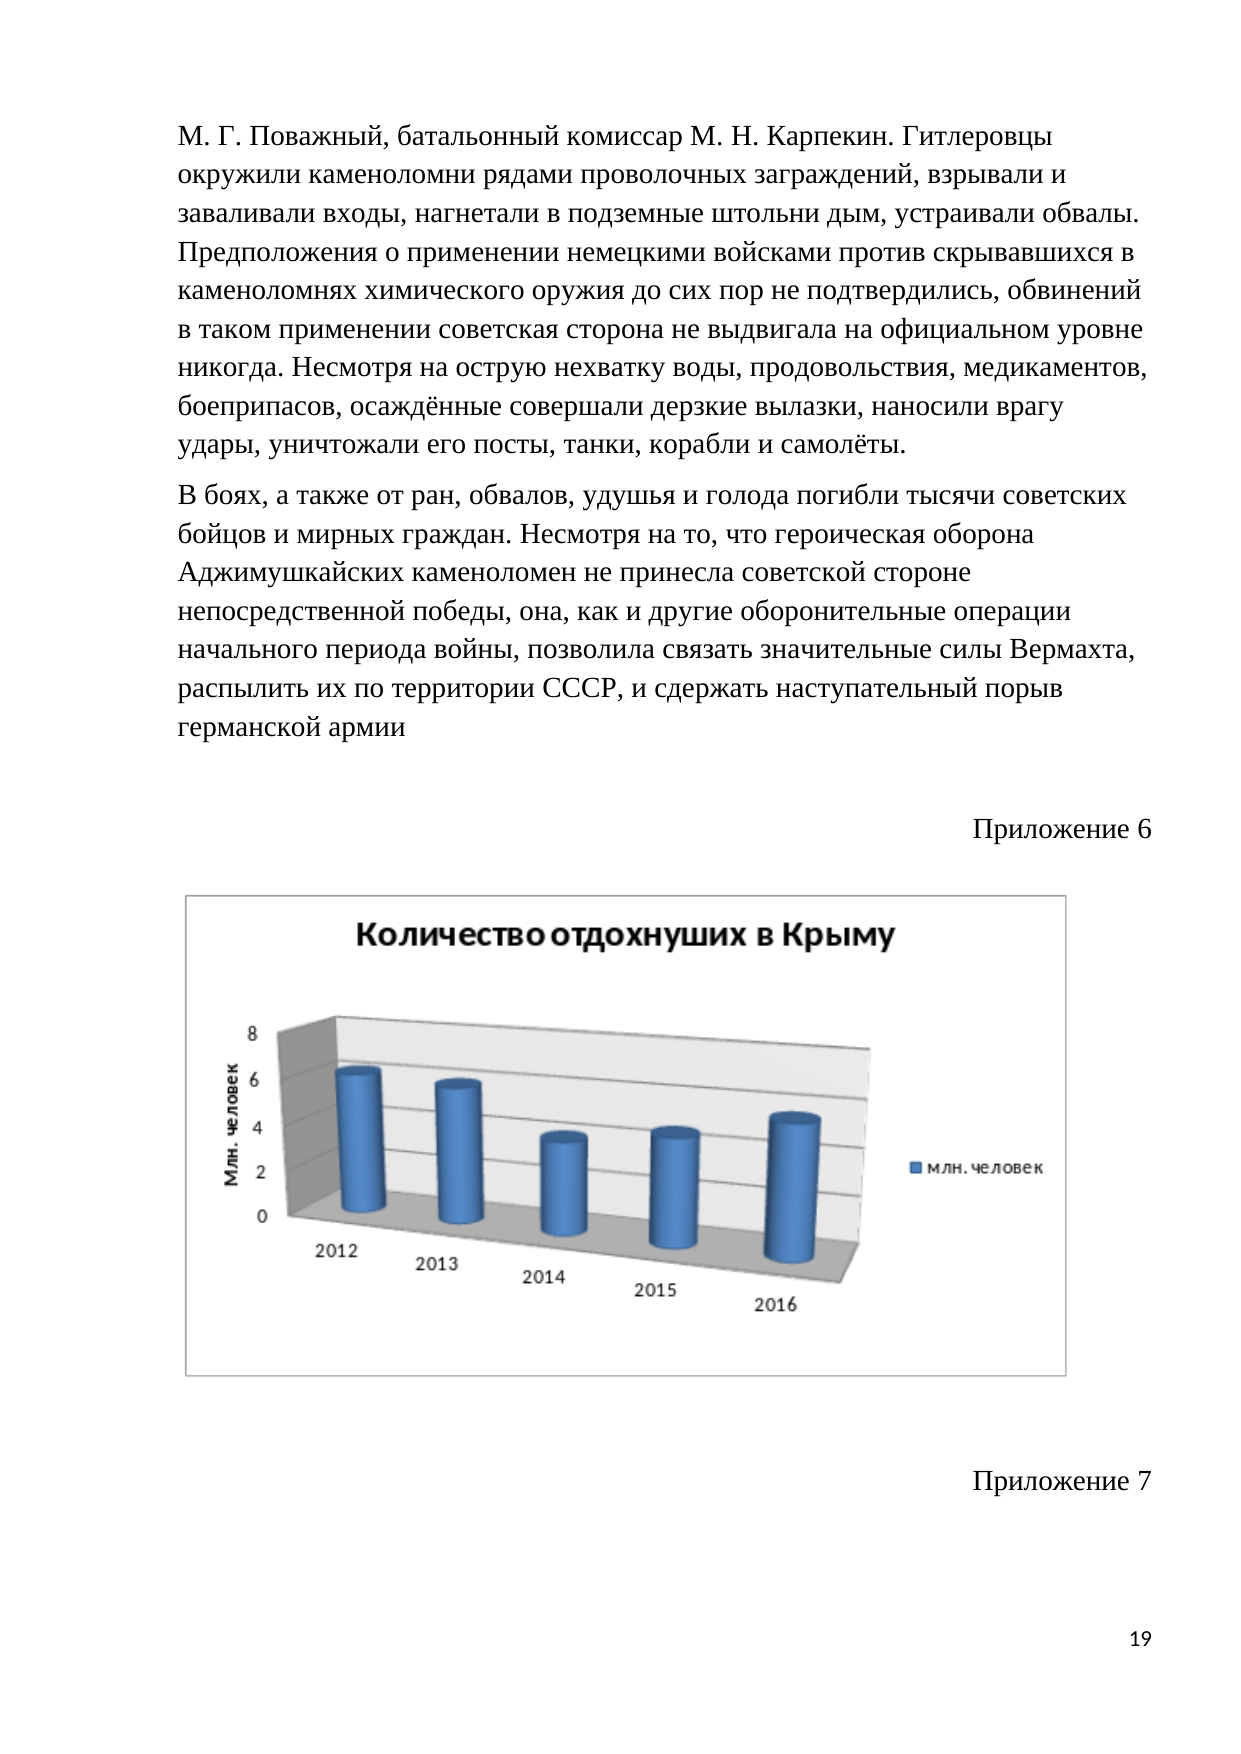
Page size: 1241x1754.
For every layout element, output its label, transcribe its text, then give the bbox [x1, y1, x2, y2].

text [177, 118, 1152, 460]
list Приложение 7 [177, 1463, 1152, 1496]
list Приложение 6 [177, 811, 1152, 844]
text В боях, а также от ран, обвалов, удушья и голода погибли тысячи советских бойцов и мирных граждан. Несмотря на то, что героическая оборона Аджимушкайских каменоломен не принесла советской стороне непосредственной победы, она, как и другие оборонительные операции начального периода войны, позволила связать значительные силы Вермахта, распылить их по территории СССР, и сдержать наступательный порыв германской армии [177, 477, 1152, 742]
